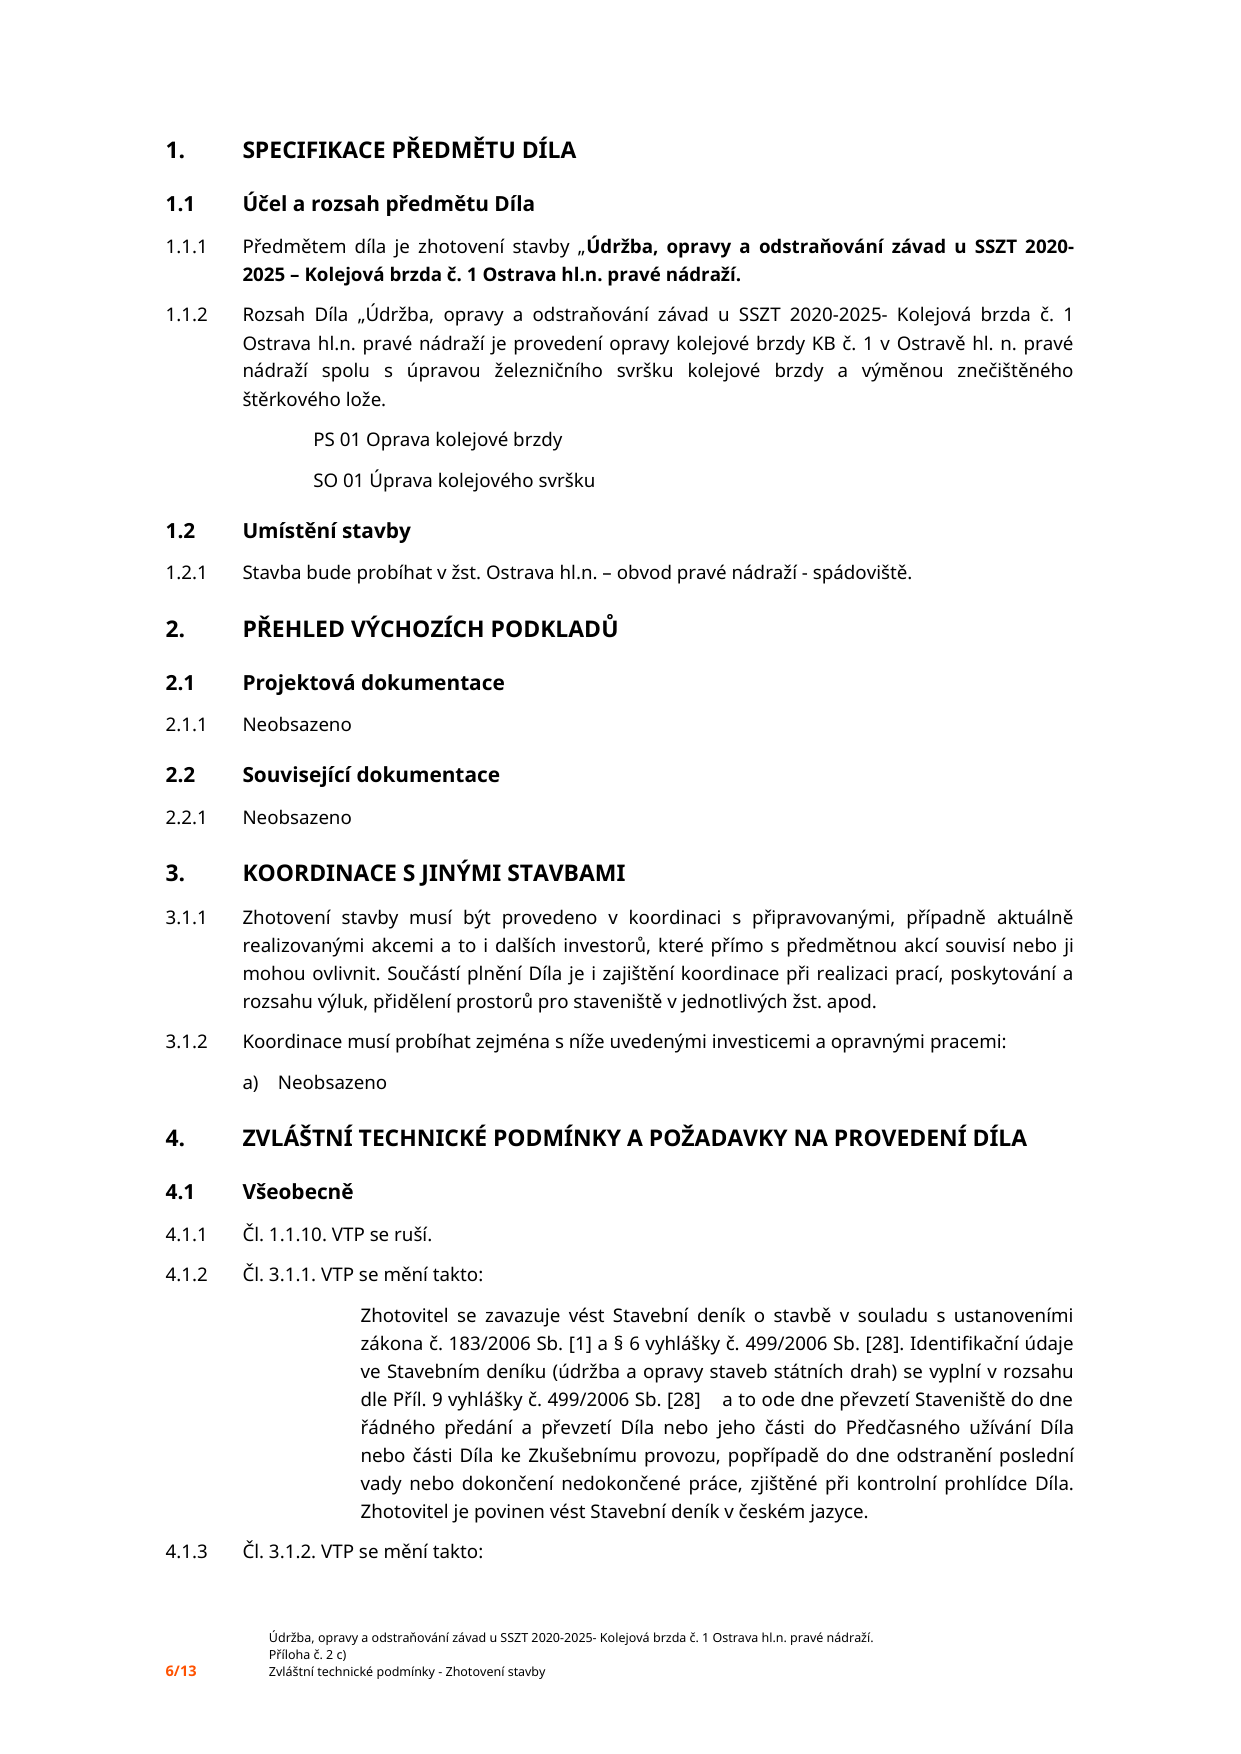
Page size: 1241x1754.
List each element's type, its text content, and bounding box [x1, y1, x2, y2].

text Zhotovení stavby musí být provedeno v koordinaci s připravovanými, případně aktuálně realizovanými akcemi a to i dalších investorů, které přímo s předmětnou akcí souvisí nebo ji mohou ovlivnit. Součástí plnění Díla je i zajištění koordinace při realizaci prací, poskytování a rozsahu výluk, přidělení prostorů pro staveniště v jednotlivých žst. apod. [165, 904, 1075, 1013]
text Čl. 1.1.10. VTP se ruší. [165, 1221, 1075, 1247]
text KOORDINACE S JINÝMI STAVBAMI [165, 857, 1075, 888]
text SPECIFIKACE PŘEDMĚTU DÍLA [165, 134, 1075, 166]
list SO 01 Úprava kolejového svršku [313, 467, 1075, 492]
text Neobsazeno [165, 804, 1075, 829]
text Všeobecně [165, 1177, 1075, 1206]
text Koordinace musí probíhat zejména s níže uvedenými investicemi a opravnými pracemi: [165, 1028, 1075, 1054]
text Účel a rozsah předmětu Díla [165, 189, 1075, 218]
text PŘEHLED VÝCHOZÍCH PODKLADŮ [165, 612, 1075, 644]
text Neobsazeno [165, 711, 1075, 737]
text Projektová dokumentace [165, 668, 1075, 696]
list Neobsazeno [242, 1069, 1075, 1094]
text Čl. 3.1.1. VTP se mění takto: [165, 1262, 1075, 1287]
text Umístění stavby [165, 516, 1075, 544]
text Čl. 3.1.2. VTP se mění takto: [165, 1539, 1075, 1564]
list Zhotovitel se zavazuje vést Stavební deník o stavbě v souladu s ustanoveními zákona č. 183/2006 Sb. [1] a § 6 vyhlášky č. 499/2006 Sb. [28]. Identifikační údaje ve Stavebním deníku (údržba a opravy staveb státních drah) se vyplní v rozsahu dle Příl. 9 vyhlášky č. 499/2006 Sb. [28] a to ode dne převzetí Staveniště do dne řádného předání a převzetí Díla nebo jeho části do Předčasného užívání Díla nebo části Díla ke Zkušebnímu provozu, popřípadě do dne odstranění poslední vady nebo dokončení nedokončené práce, zjištěné při kontrolní prohlídce Díla. Zhotovitel je povinen vést Stavební deník v českém jazyce. [360, 1302, 1075, 1524]
text Související dokumentace [165, 760, 1075, 789]
list PS 01 Oprava kolejové brzdy [313, 426, 1075, 452]
text ZVLÁŠTNÍ TECHNICKÉ PODMÍNKY A POŽADAVKY NA PROVEDENÍ DÍLA [165, 1122, 1075, 1153]
text Rozsah Díla „Údržba, opravy a odstraňování závad u SSZT 2020-2025- Kolejová brzda č. 1 Ostrava hl.n. pravé nádraží je provedení opravy kolejové brzdy KB č. 1 v Ostravě hl. n. pravé nádraží spolu s úpravou železničního svršku kolejové brzdy a výměnou znečištěného štěrkového lože. [165, 302, 1075, 411]
text Stavba bude probíhat v žst. Ostrava hl.n. – obvod pravé nádraží - spádoviště. [165, 559, 1075, 585]
text Předmětem díla je zhotovení stavby „Údržba, opravy a odstraňování závad u SSZT 2020-2025 – Kolejová brzda č. 1 Ostrava hl.n. pravé nádraží. [165, 233, 1075, 287]
